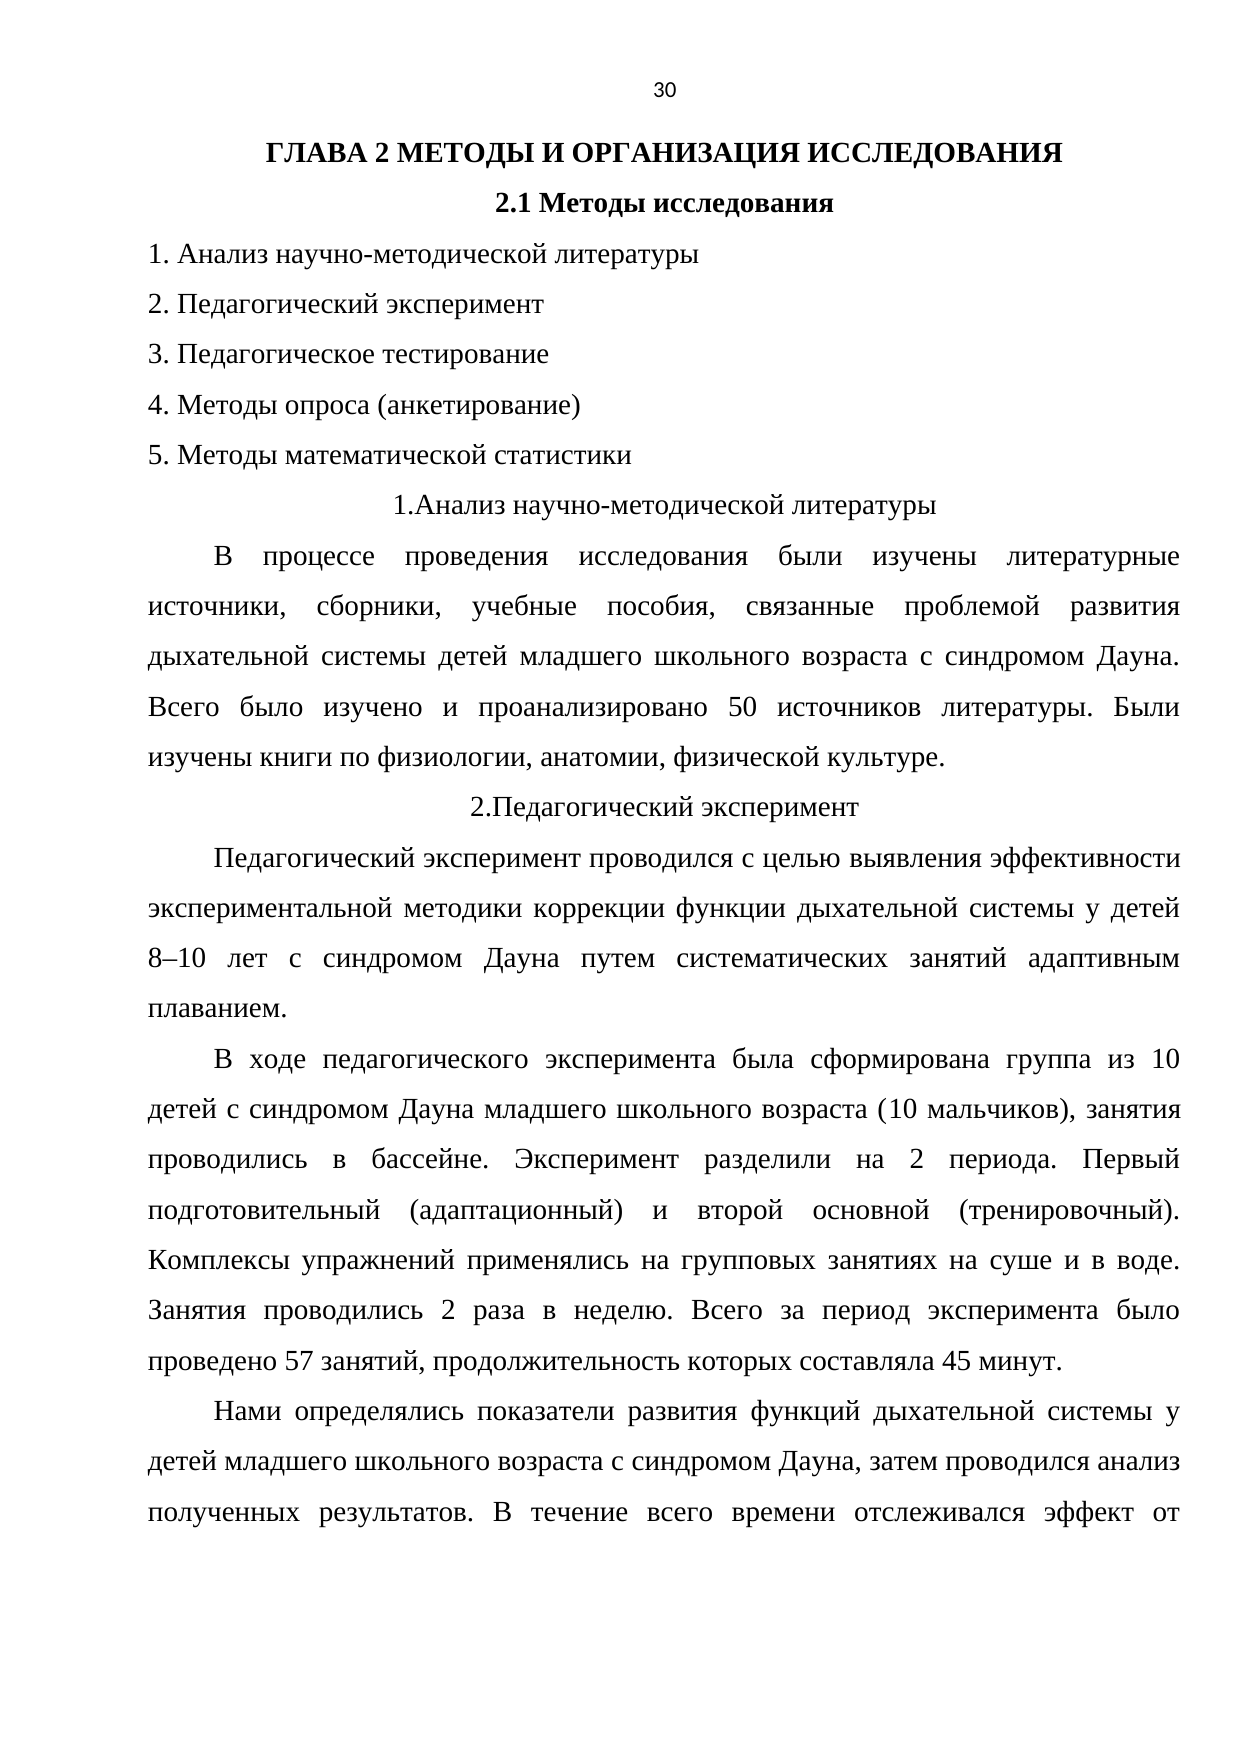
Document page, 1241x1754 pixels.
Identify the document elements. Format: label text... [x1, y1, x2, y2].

text 2. Педагогический эксперимент [148, 286, 1181, 320]
text 5. Методы математической статистики [148, 437, 1181, 471]
text 2.1 Методы исследования [148, 186, 1181, 219]
text 1.Анализ научно-методической литературы [148, 487, 1181, 521]
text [148, 1393, 1181, 1527]
text В ходе педагогического эксперимента была сформирована группа из 10 детей с синдромом Дауна младшего школьного возраста (10 мальчиков), занятия проводились в бассейне. Эксперимент разделили на 2 периода. Первый подготовительный (адаптационный) и второй основной (тренировочный). Комплексы упражнений применялись на групповых занятиях на суше и в воде. Занятия проводились 2 раза в неделю. Всего за период эксперимента было проведено 57 занятий, продолжительность которых составляла 45 минут. [148, 1041, 1181, 1376]
text В процессе проведения исследования были изучены литературные источники, сборники, учебные пособия, связанные проблемой развития дыхательной системы детей младшего школьного возраста с синдромом Дауна. Всего было изучено и проанализировано 50 источников литературы. Были изучены книги по физиологии, анатомии, физической культуре. [148, 538, 1181, 773]
text 4. Методы опроса (анкетирование) [148, 387, 1181, 420]
text ГЛАВА 2 МЕТОДЫ И ОРГАНИЗАЦИЯ ИССЛЕДОВАНИЯ [148, 135, 1181, 169]
text 3. Педагогическое тестирование [148, 337, 1181, 370]
text 1. Анализ научно-методической литературы [148, 236, 1181, 269]
text Педагогический эксперимент проводился с целью выявления эффективности экспериментальной методики коррекции функции дыхательной системы у детей 8–10 лет с синдромом Дауна путем систематических занятий адаптивным плаванием. [148, 840, 1181, 1024]
text 2.Педагогический эксперимент [148, 789, 1181, 823]
